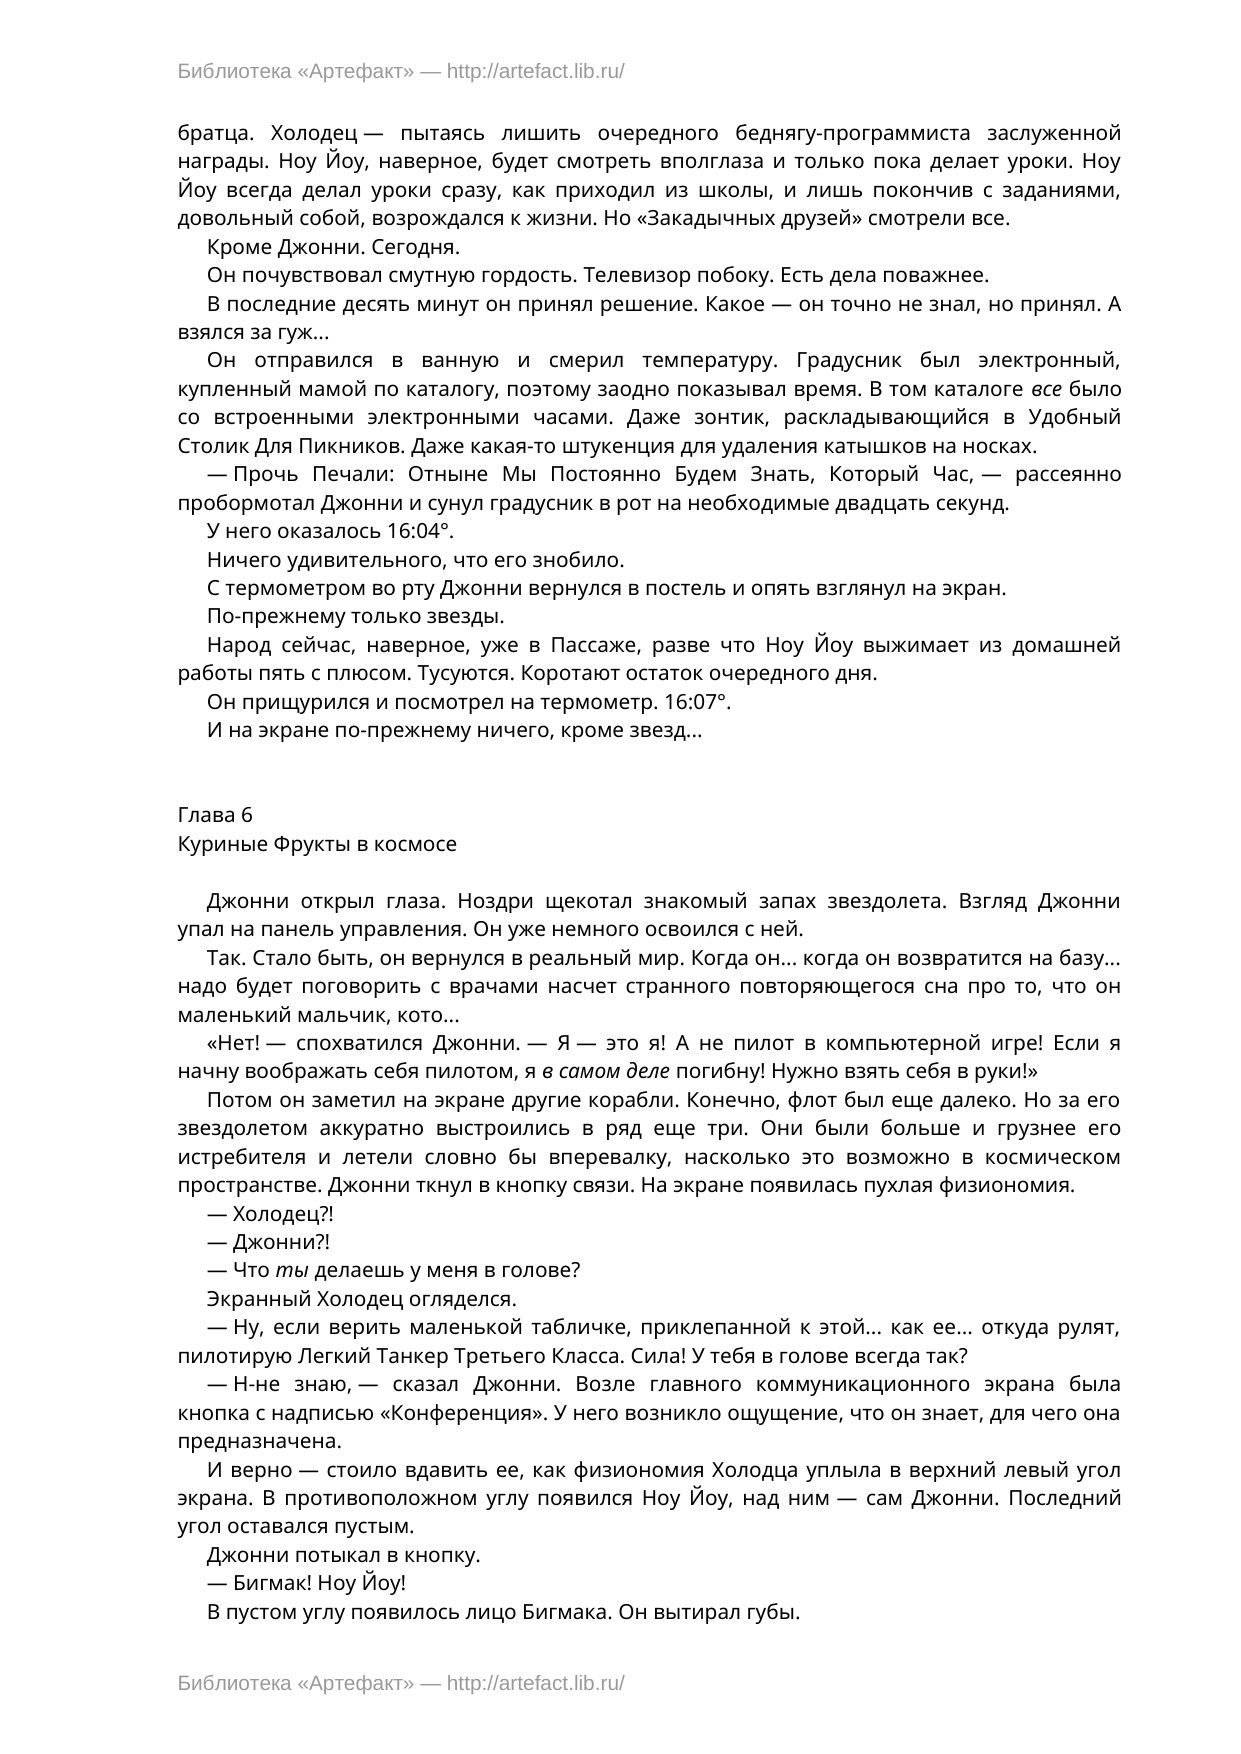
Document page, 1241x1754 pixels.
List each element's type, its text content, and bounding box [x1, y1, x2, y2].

text Джонни потыкал в кнопку. [177, 1540, 1122, 1568]
text Народ сейчас, наверное, уже в Пассаже, разве что Ноу Йоу выжимает из домашней работы пять с плюсом. Тусуются. Коротают остаток очередного дня. [177, 630, 1122, 687]
text Джонни открыл глаза. Ноздри щекотал знакомый запах звездолета. Взгляд Джонни упал на панель управления. Он уже немного освоился с ней. [177, 886, 1122, 943]
text И верно — стоило вдавить ее, как физиономия Холодца уплыла в верхний левый угол экрана. В противоположном углу появился Ноу Йоу, над ним — сам Джонни. Последний угол оставался пустым. [177, 1455, 1122, 1540]
text «Нет! — спохватился Джонни. — Я — это я! А не пилот в компьютерной игре! Если я начну воображать себя пилотом, я в самом деле погибну! Нужно взять себя в руки!» [177, 1028, 1122, 1085]
text По-прежнему только звезды. [177, 602, 1122, 630]
text Он прищурился и посмотрел на термометр. 16:07°. [177, 687, 1122, 715]
text В последние десять минут он принял решение. Какое — он точно не знал, но принял. А взялся за гуж... [177, 289, 1122, 346]
text Потом он заметил на экране другие корабли. Конечно, флот был еще далеко. Но за его звездолетом аккуратно выстроились в ряд еще три. Они были больше и грузнее его истребителя и летели словно бы вперевалку, насколько это возможно в космическом пространстве. Джонни ткнул в кнопку связи. На экране появилась пухлая физиономия. [177, 1085, 1122, 1199]
text Он отправился в ванную и смерил температуру. Градусник был электронный, купленный мамой по каталогу, поэтому заодно показывал время. В том каталоге все было со встроенными электронными часами. Даже зонтик, раскладывающийся в Удобный Столик Для Пикников. Даже какая-то штукенция для удаления катышков на носках. [177, 346, 1122, 459]
text Так. Стало быть, он вернулся в реальный мир. Когда он... когда он возвратится на базу... надо будет поговорить с врачами насчет странного повторяющегося сна про то, что он маленький мальчик, кото... [177, 943, 1122, 1028]
text — Холодец?! [177, 1199, 1122, 1227]
text С термометром во рту Джонни вернулся в постель и опять взглянул на экран. [177, 573, 1122, 602]
subtitle Куриные Фрукты в космосе [177, 829, 1122, 857]
text И на экране по-прежнему ничего, кроме звезд... [177, 715, 1122, 744]
text — Джонни?! [177, 1227, 1122, 1256]
text — Бигмак! Ноу Йоу! [177, 1568, 1122, 1597]
text — Прочь Печали: Отныне Мы Постоянно Будем Знать, Который Час, — рассеянно пробормотал Джонни и сунул градусник в рот на необходимые двадцать секунд. [177, 459, 1122, 516]
text У него оказалось 16:04°. [177, 516, 1122, 545]
text В пустом углу появилось лицо Бигмака. Он вытирал губы. [177, 1597, 1122, 1625]
text — Ну, если верить маленькой табличке, приклепанной к этой... как ее... откуда рулят, пилотирую Легкий Танкер Третьего Класса. Сила! У тебя в голове всегда так? [177, 1312, 1122, 1369]
text Экранный Холодец огляделся. [177, 1284, 1122, 1312]
subtitle Глава 6 [177, 801, 1122, 829]
text — Что ты делаешь у меня в голове? [177, 1256, 1122, 1284]
text Ничего удивительного, что его знобило. [177, 545, 1122, 573]
text Кроме Джонни. Сегодня. [177, 232, 1122, 260]
text — Н-не знаю, — сказал Джонни. Возле главного коммуникационного экрана была кнопка с надписью «Конференция». У него возникло ощущение, что он знает, для чего она предназначена. [177, 1369, 1122, 1455]
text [177, 118, 1122, 232]
text Он почувствовал смутную гордость. Телевизор побоку. Есть дела поважнее. [177, 260, 1122, 289]
